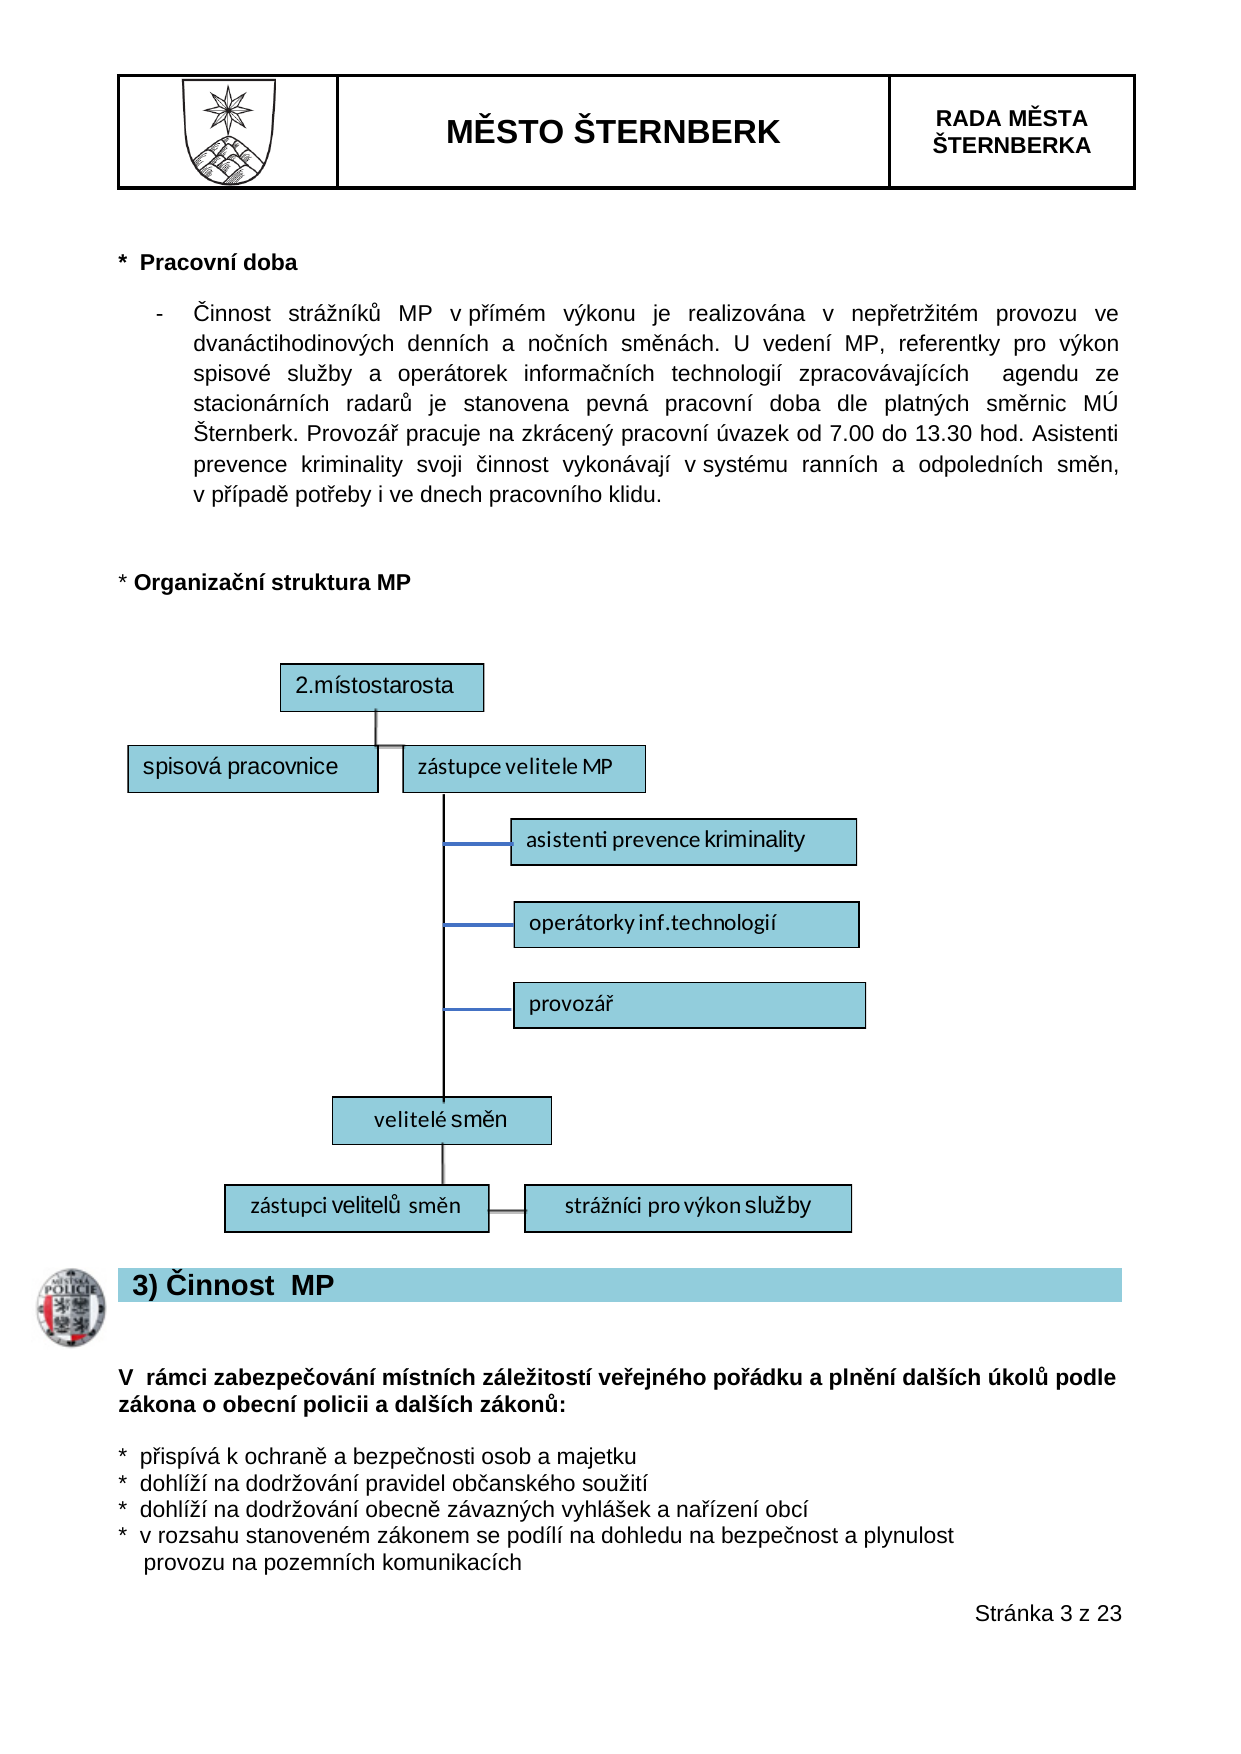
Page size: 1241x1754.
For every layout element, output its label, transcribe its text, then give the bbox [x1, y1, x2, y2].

text * v rozsahu stanoveném zákonem se podílí na dohledu na bezpečnost a plynulost [118, 1522, 1122, 1549]
picture [442, 794, 514, 1104]
text * Pracovní doba [118, 248, 1122, 275]
text provozu na pozemních komunikacích [118, 1549, 1122, 1575]
text * Organizační struktura MP [118, 568, 1120, 595]
text * dohlíží na dodržování obecně závazných vyhlášek a nařízení obcí [118, 1496, 1122, 1522]
text * přispívá k ochraně a bezpečnosti osob a majetku [118, 1443, 1122, 1470]
picture [440, 1141, 446, 1187]
picture [486, 1208, 529, 1214]
text V rámci zabezpečování místních záležitostí veřejného pořádku a plnění dalších úkolů podle zákona o obecní policii a dalších zákonů: [118, 1364, 1122, 1417]
text * dohlíží na dodržování pravidel občanského soužití [118, 1470, 1122, 1496]
list Činnost strážníků MP v přímém výkonu je realizována v nepřetržitém provozu ve dvanáctihodinových denních a nočních směnách. U vedení MP, referentky pro výkon spisové služby a operátorek informačních technologií zpracovávajících agendu ze stacionárních radarů je stanovena pevná pracovní doba dle platných směrnic MÚ Šternberk. Provozář pracuje na zkrácený pracovní úvazek od 7.00 do 13.30 hod. Asistenti prevence kriminality svoji činnost vykonávají v systému ranních a odpoledních směn, v případě potřeby i ve dnech pracovního klidu. [156, 299, 1120, 507]
picture [179, 77, 277, 186]
text 3) Činnost MP [118, 1268, 1122, 1302]
picture [31, 1267, 110, 1350]
picture [373, 708, 407, 749]
